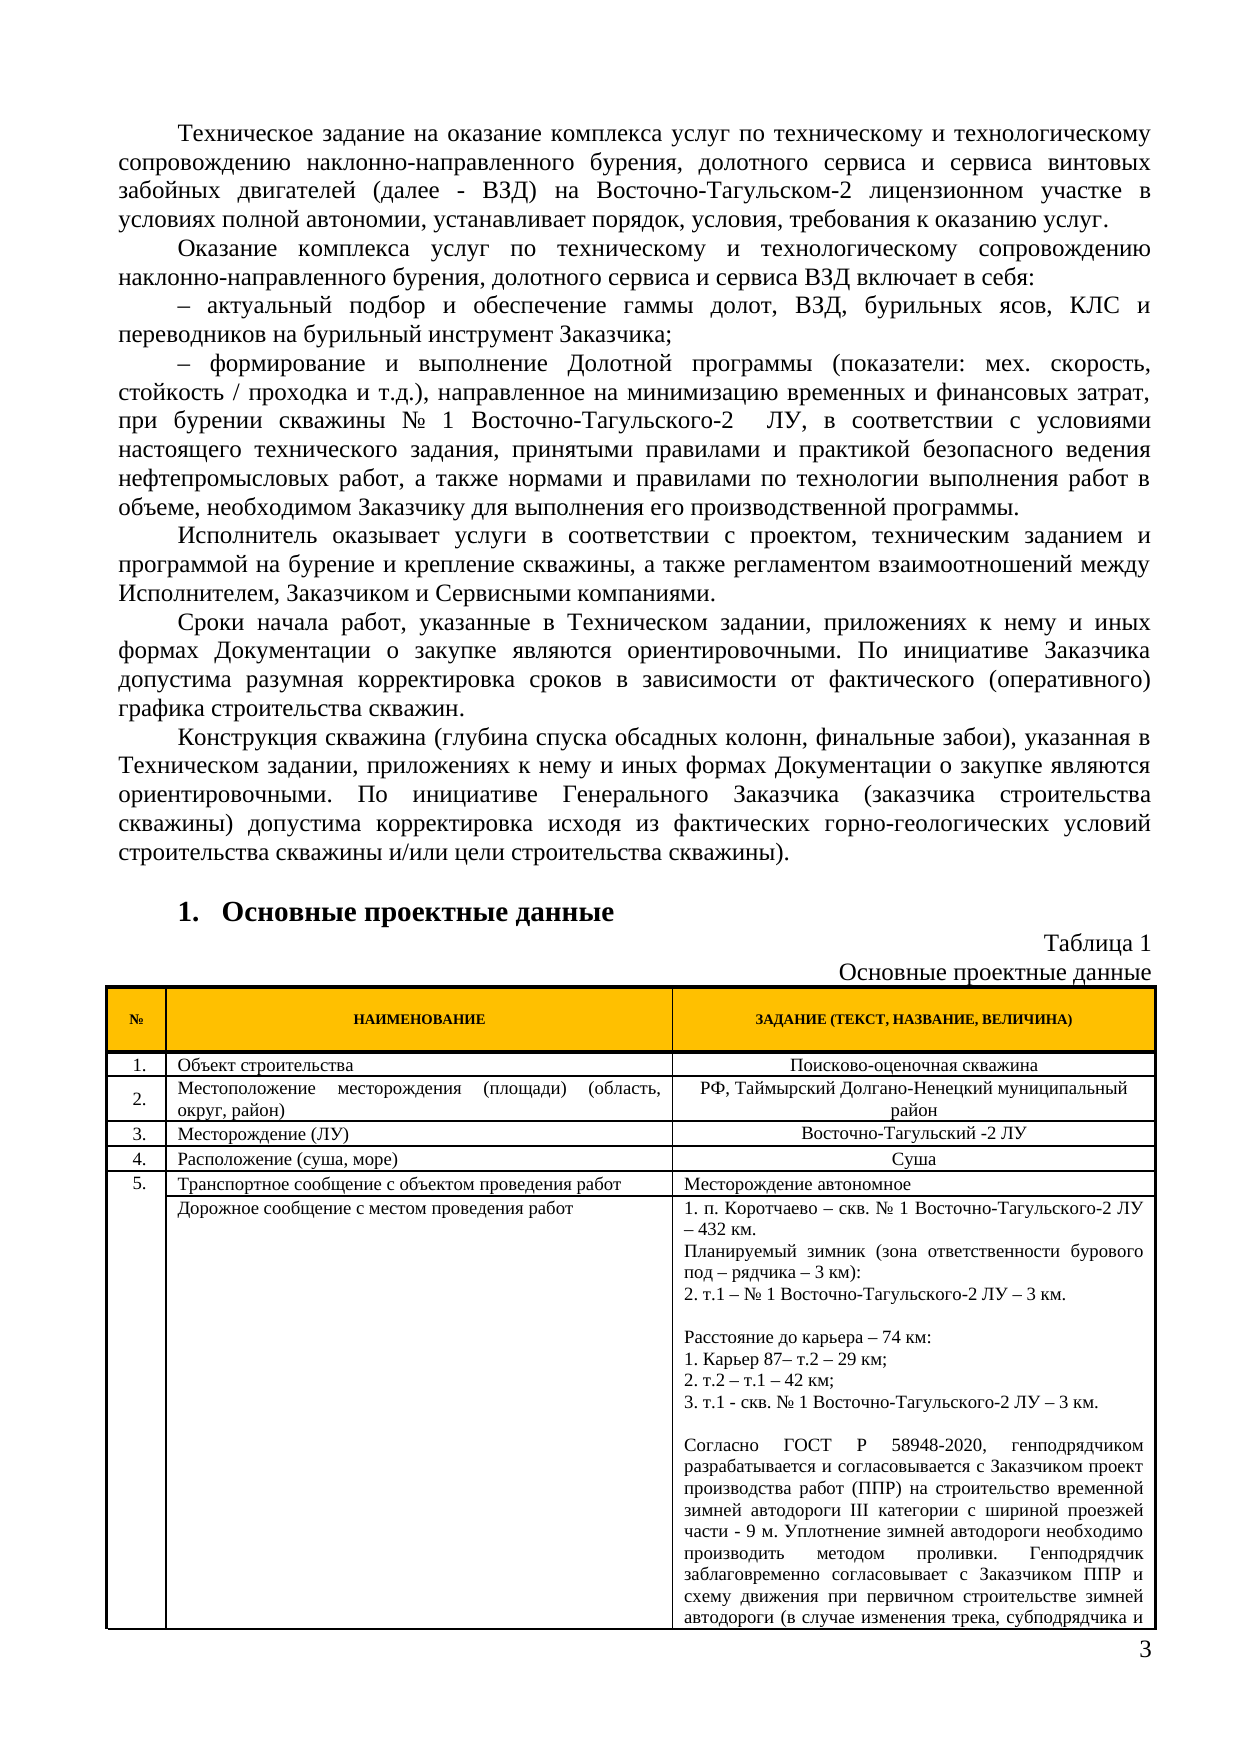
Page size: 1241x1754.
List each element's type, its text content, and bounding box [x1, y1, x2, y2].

table_cell Расположение (суша, море) [167, 1147, 672, 1170]
text Таблица 1 [118, 928, 1152, 957]
text – актуальный подбор и обеспечение гаммы долот, ВЗД, бурильных ясов, КЛС и переводников на бурильный инструмент Заказчика; [118, 291, 1152, 348]
table_cell РФ, Таймырский Долгано-Ненецкий муниципальный район [673, 1077, 1154, 1120]
table_cell [108, 1122, 165, 1145]
table_cell Месторождение (ЛУ) [167, 1122, 672, 1145]
table_header № [108, 989, 165, 1050]
table_header задание (текст, название, величина) [673, 989, 1154, 1050]
table_cell [108, 1054, 165, 1075]
table_cell Объект строительства [167, 1054, 672, 1075]
text Сроки начала работ, указанные в Техническом задании, приложениях к нему и иных формах Документации о закупке являются ориентировочными. По инициативе Заказчика допустима разумная корректировка сроков в зависимости от фактического (оперативного) графика строительства скважин. [118, 607, 1152, 722]
text – формирование и выполнение Долотной программы (показатели: мех. скорость, стойкость / проходка и т.д.), направленное на минимизацию временных и финансовых затрат, при бурении скважины № 1 Восточно-Тагульского-2 ЛУ, в соответствии с условиями настоящего технического задания, принятыми правилами и практикой безопасного ведения нефтепромысловых работ, а также нормами и правилами по технологии выполнения работ в объеме, необходимом Заказчику для выполнения его производственной программы. [118, 348, 1152, 521]
table_cell Суша [673, 1147, 1154, 1170]
table_cell Транспортное сообщение с объектом проведения работ [167, 1172, 672, 1195]
table_cell [108, 1147, 165, 1170]
text Оказание комплекса услуг по техническому и технологическому сопровождению наклонно-направленного бурения, долотного сервиса и сервиса ВЗД включает в себя: [118, 233, 1152, 291]
table_cell [108, 1172, 165, 1628]
table_cell [108, 1077, 165, 1120]
table_cell Месторождение автономное [673, 1172, 1154, 1195]
table_cell Местоположение месторождения (площади) (область, округ, район) [167, 1077, 672, 1120]
text Основные проектные данные [118, 957, 1152, 985]
table_cell Восточно-Тагульский -2 ЛУ [673, 1122, 1154, 1145]
text Конструкция скважина (глубина спуска обсадных колонн, финальные забои), указанная в Техническом задании, приложениях к нему и иных формах Документации о закупке являются ориентировочными. По инициативе Генерального Заказчика (заказчика строительства скважины) допустима корректировка исходя из фактических горно-геологических условий строительства скважины и/или цели строительства скважины). [118, 722, 1152, 866]
text Исполнитель оказывает услуги в соответствии с проектом, техническим заданием и программой на бурение и крепление скважины, а также регламентом взаимоотношений между Исполнителем, Заказчиком и Сервисными компаниями. [118, 521, 1152, 607]
text Техническое задание на оказание комплекса услуг по техническому и технологическому сопровождению наклонно-направленного бурения, долотного сервиса и сервиса винтовых забойных двигателей (далее - ВЗД) на Восточно-Тагульском-2 лицензионном участке в условиях полной автономии, устанавливает порядок, условия, требования к оказанию услуг. [118, 118, 1152, 233]
table_cell Поисково-оценочная скважина [673, 1054, 1154, 1075]
table_header наименование [167, 989, 672, 1050]
subtitle Основные проектные данные [177, 894, 1152, 928]
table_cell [167, 1197, 672, 1628]
